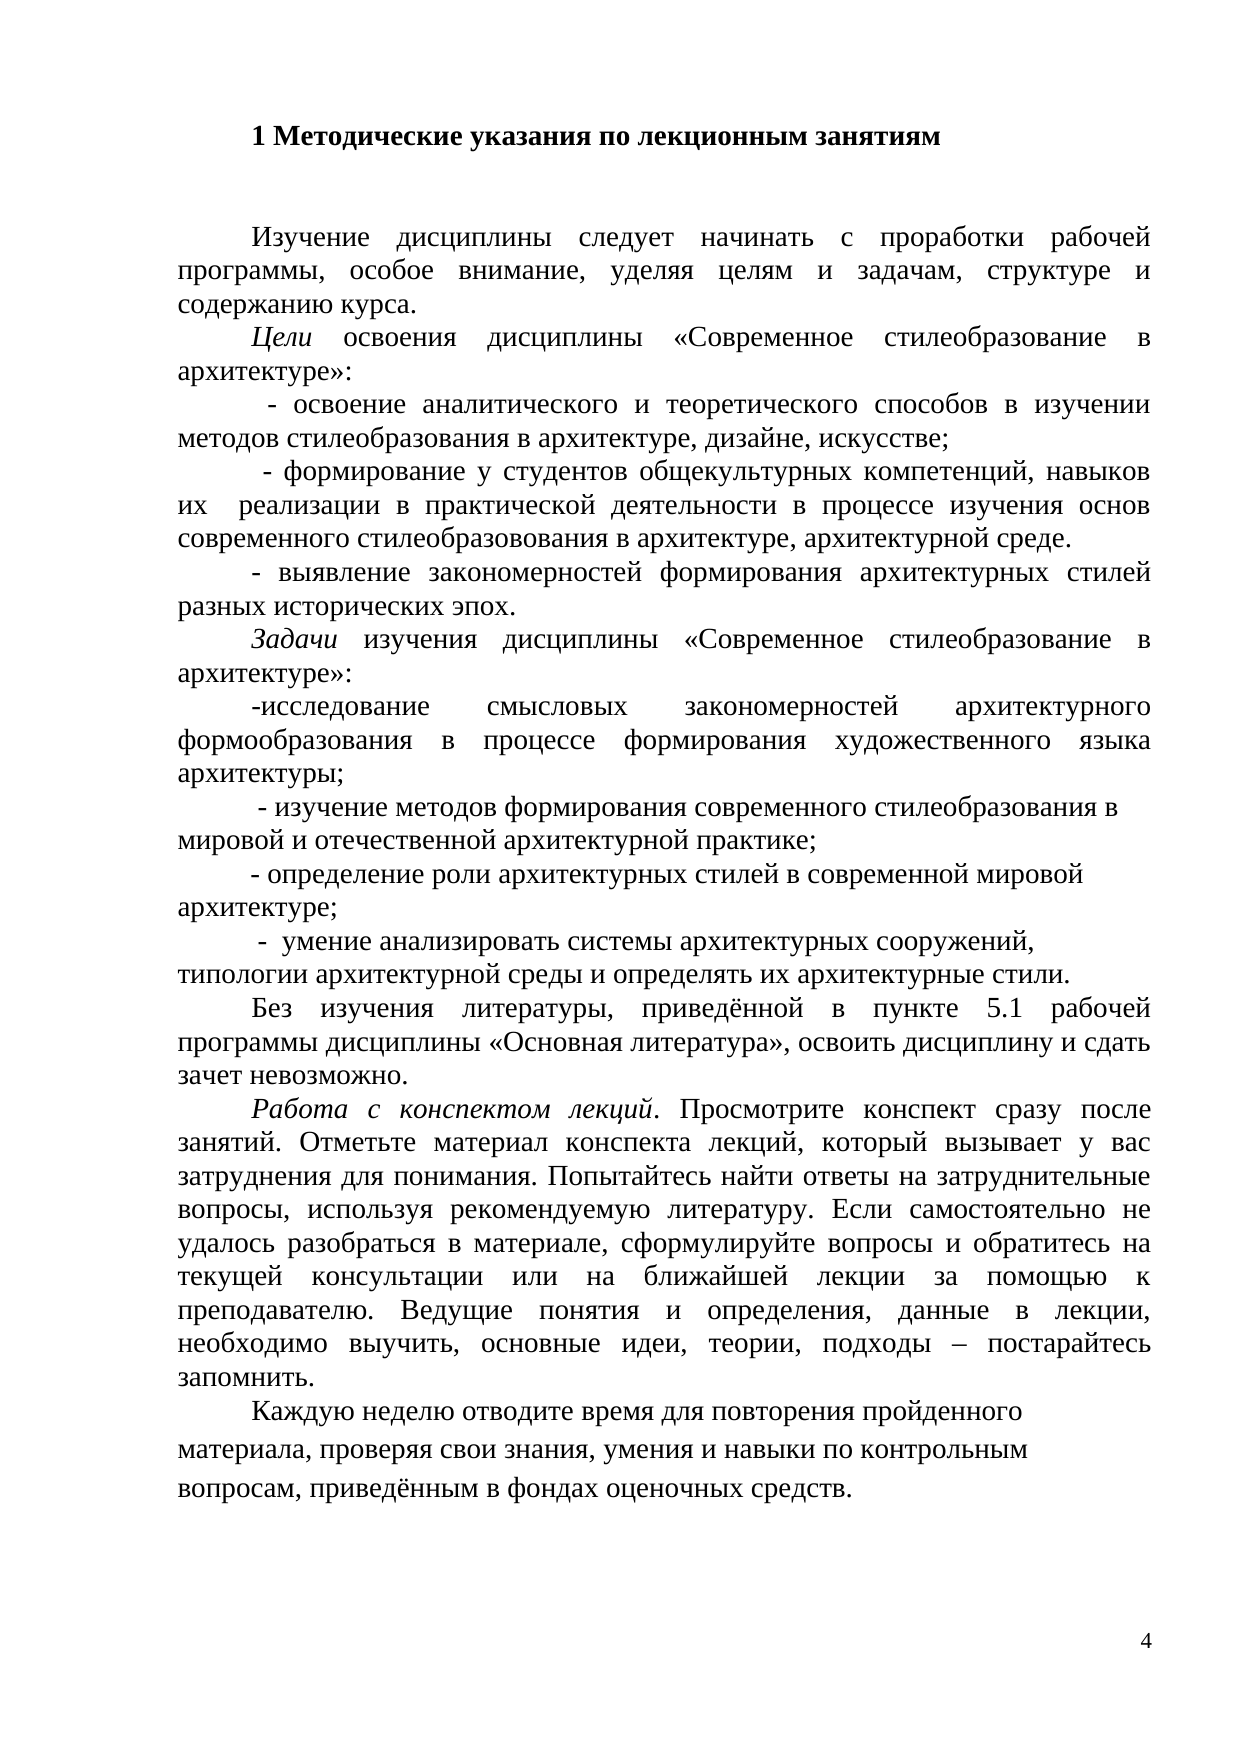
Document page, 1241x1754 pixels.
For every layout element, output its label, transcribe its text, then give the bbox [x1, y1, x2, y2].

text - формирование у студентов общекультурных компетенций, навыков их реализации в практической деятельности в процессе изучения основ современного стилеобразовования в архитектуре, архитектурной среде. [177, 453, 1152, 554]
text Каждую неделю отводите время для повторения пройденного материала, проверяя свои знания, умения и навыки по контрольным вопросам, приведённым в фондах оценочных средств. [177, 1393, 1152, 1503]
text Изучение дисциплины следует начинать с проработки рабочей программы, особое внимание, уделяя целям и задачам, структуре и содержанию курса. [177, 219, 1152, 319]
text Задачи изучения дисциплины «Современное стилеобразование в архитектуре»: [177, 621, 1152, 688]
text - освоение аналитического и теоретического способов в изучении методов стилеобразования в архитектуре, дизайне, искусстве; [177, 386, 1152, 453]
text Без изучения литературы, приведённой в пункте 5.1 рабочей программы дисциплины «Основная литература», освоить дисциплину и сдать зачет невозможно. [177, 990, 1152, 1091]
text -исследование смысловых закономерностей архитектурного формообразования в процессе формирования художественного языка архитектуры; [177, 688, 1152, 789]
text - изучение методов формирования современного стилеобразования в мировой и отечественной архитектурной практике; [177, 789, 1152, 856]
text - выявление закономерностей формирования архитектурных стилей разных исторических эпох. [177, 554, 1152, 621]
text 1 Методические указания по лекционным занятиям [177, 118, 1152, 152]
text - умение анализировать системы архитектурных сооружений, типологии архитектурной среды и определять их архитектурные стили. [177, 923, 1152, 990]
text Цели освоения дисциплины «Современное стилеобразование в архитектуре»: [177, 319, 1152, 386]
text - определение роли архитектурных стилей в современной мировой архитектуре; [177, 856, 1152, 923]
text Работа с конспектом лекций. Просмотрите конспект сразу после занятий. Отметьте материал конспекта лекций, который вызывает у вас затруднения для понимания. Попытайтесь найти ответы на затруднительные вопросы, используя рекомендуемую литературу. Если самостоятельно не удалось разобраться в материале, сформулируйте вопросы и обратитесь на текущей консультации или на ближайшей лекции за помощью к преподавателю. Ведущие понятия и определения, данные в лекции, необходимо выучить, основные идеи, теории, подходы – постарайтесь запомнить. [177, 1091, 1152, 1393]
